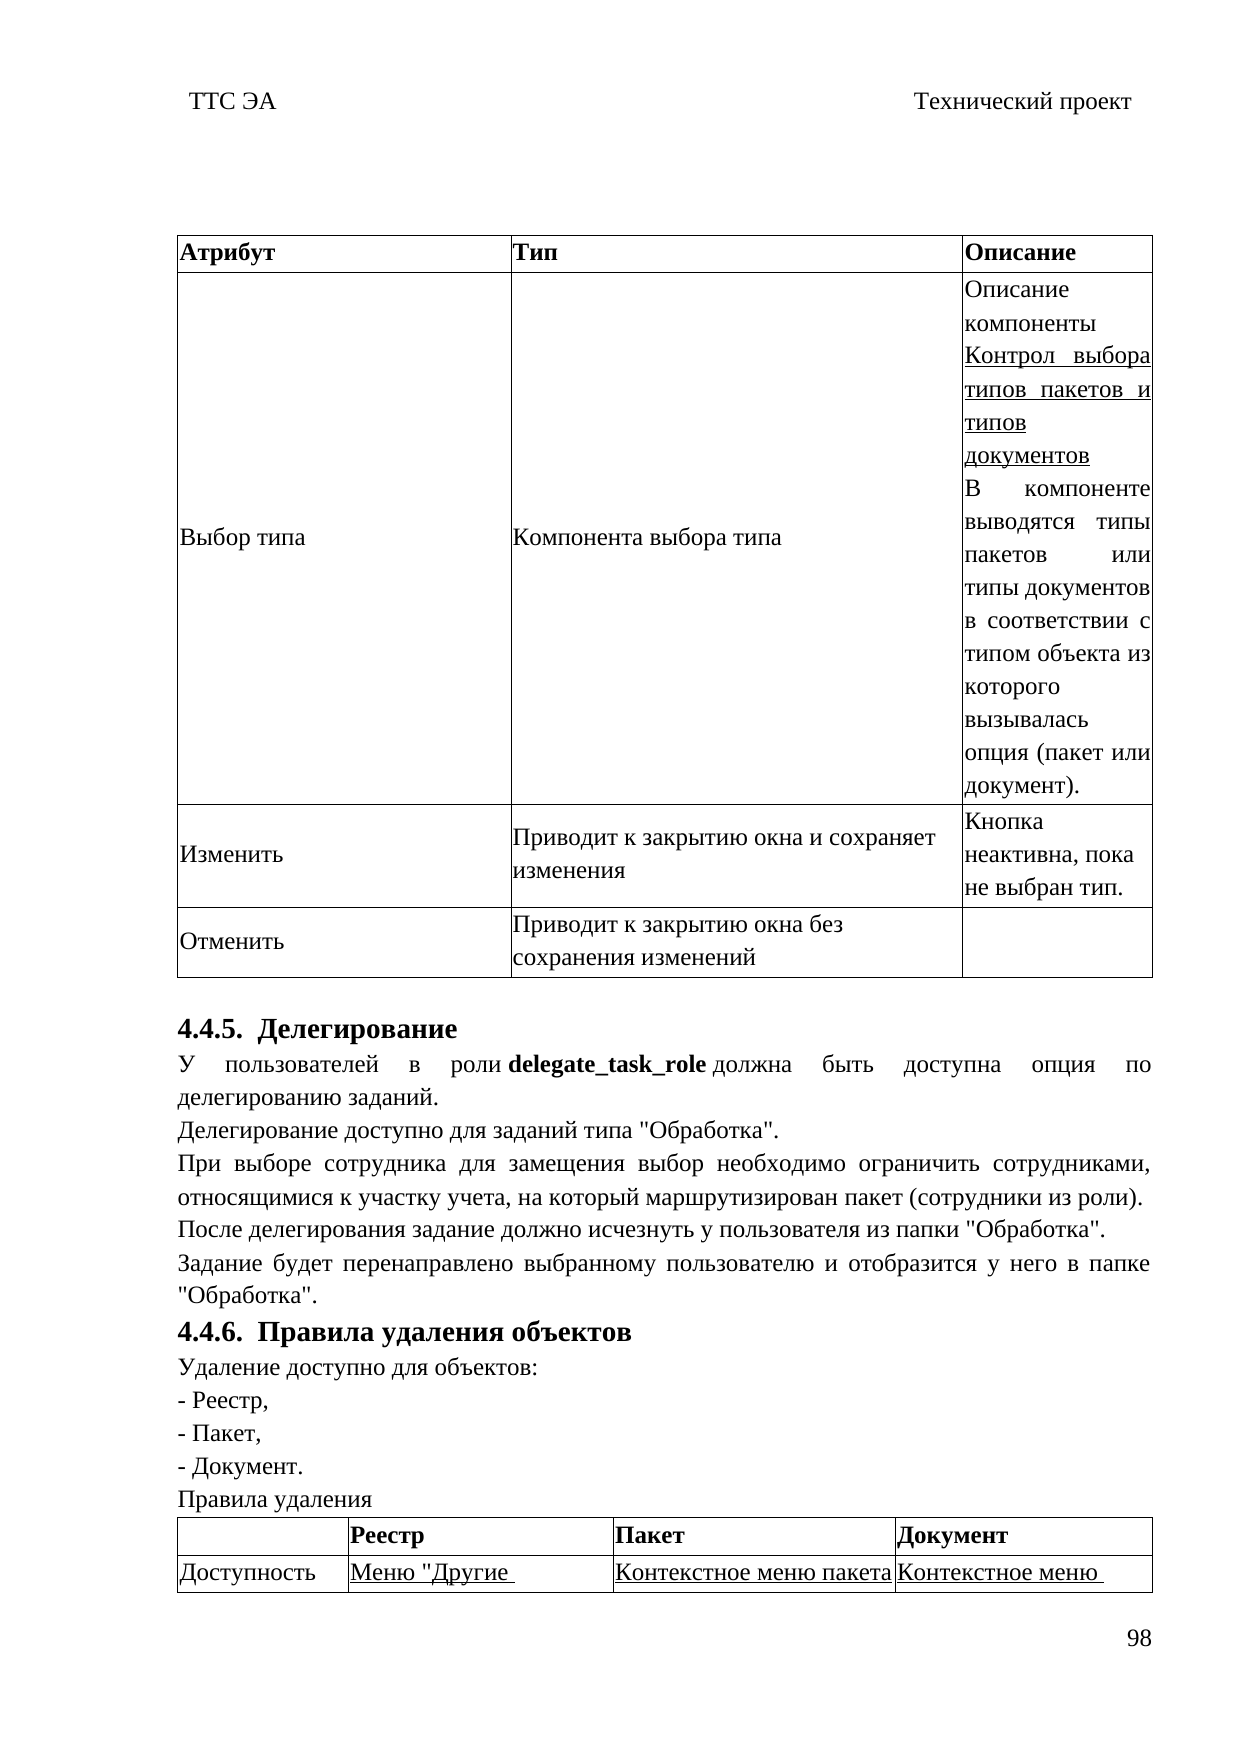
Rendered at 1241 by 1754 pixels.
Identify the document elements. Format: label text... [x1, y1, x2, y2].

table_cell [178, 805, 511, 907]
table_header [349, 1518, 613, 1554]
text - Реестр, [177, 1385, 1152, 1414]
text - Пакет, [177, 1418, 1152, 1447]
text - Документ. [177, 1451, 1152, 1480]
text Правила удаления [177, 1484, 1152, 1513]
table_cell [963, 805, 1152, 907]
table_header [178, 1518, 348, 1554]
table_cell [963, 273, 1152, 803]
subtitle 4.4.6. Правила удаления объектов [177, 1314, 1152, 1347]
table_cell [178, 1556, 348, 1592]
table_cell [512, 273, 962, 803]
text Задание будет перенаправлено выбранному пользователю и отобразится у него в папке "Обработка". [177, 1248, 1152, 1309]
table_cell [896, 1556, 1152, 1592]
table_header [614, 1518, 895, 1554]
text Делегирование доступно для заданий типа "Обработка". [177, 1116, 1152, 1144]
subtitle 4.4.5. Делегирование [177, 1011, 1152, 1044]
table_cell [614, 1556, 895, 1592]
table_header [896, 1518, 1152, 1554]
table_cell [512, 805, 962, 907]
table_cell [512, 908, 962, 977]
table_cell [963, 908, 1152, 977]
text После делегирования задание должно исчезнуть у пользователя из папки "Обработка". [177, 1214, 1152, 1243]
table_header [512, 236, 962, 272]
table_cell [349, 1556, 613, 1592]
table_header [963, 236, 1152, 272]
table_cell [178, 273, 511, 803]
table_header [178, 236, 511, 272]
text При выборе сотрудника для замещения выбор необходимо ограничить сотрудниками, относящимися к участку учета, на который маршрутизирован пакет (сотрудники из роли). [177, 1148, 1152, 1210]
text Удаление доступно для объектов: [177, 1352, 1152, 1381]
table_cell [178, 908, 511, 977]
text У пользователей в роли delegate_task_role должна быть доступна опция по делегированию заданий. [177, 1049, 1152, 1111]
